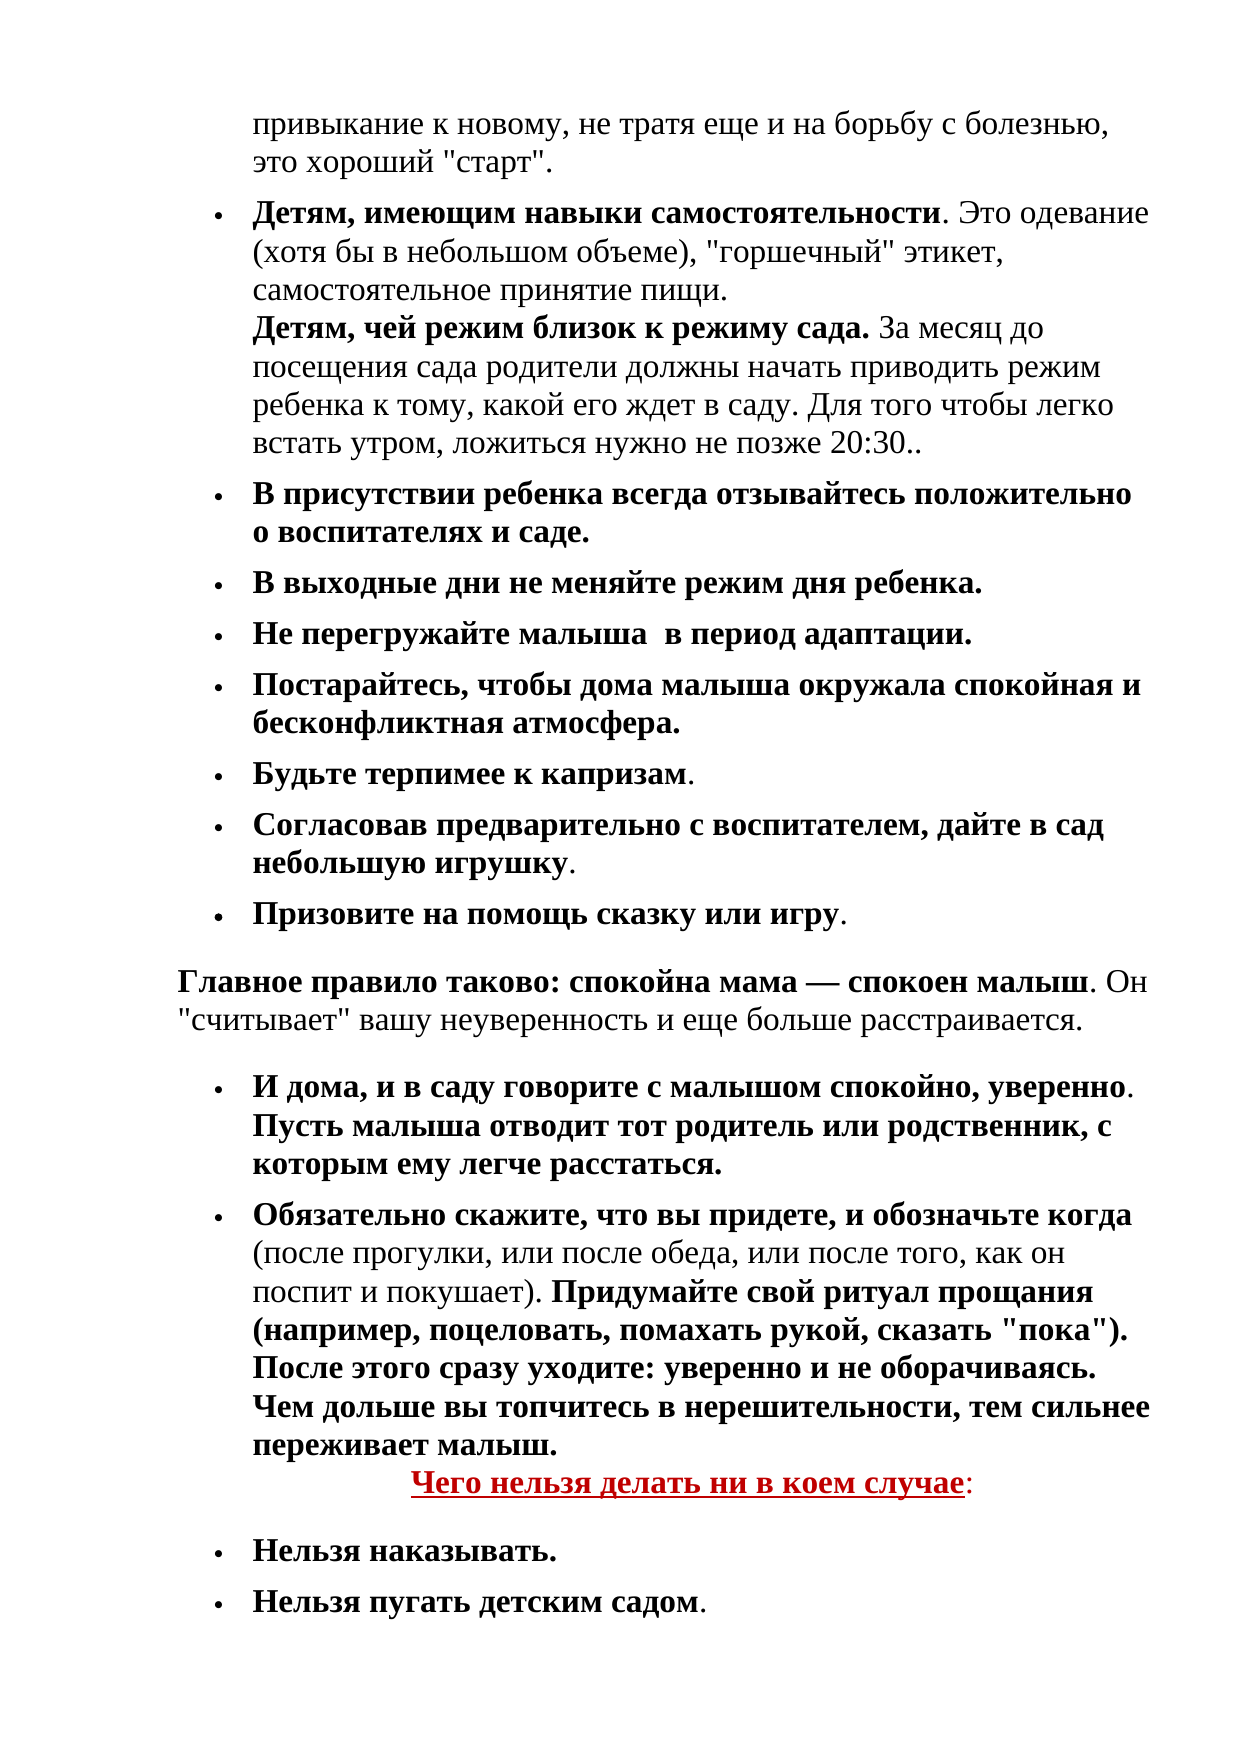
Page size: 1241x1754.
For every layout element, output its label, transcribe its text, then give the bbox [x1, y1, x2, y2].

list Призовите на помощь сказку или игру. [215, 893, 1152, 932]
list Не перегружайте малыша в период адаптации. [215, 613, 1152, 652]
list Обязательно скажите, что вы придете, и обозначьте когда (после прогулки, или после обеда, или после того, как он поспит и покушает). Придумайте свой ритуал прощания (например, поцеловать, помахать рукой, сказать "пока"). После этого сразу уходите: уверенно и не оборачиваясь. Чем дольше вы топчитесь в нерешительности, тем сильнее переживает малыш. Чего нельзя делать ни в коем случае: [215, 1194, 1152, 1501]
list Постарайтесь, чтобы дома малыша окружала спокойная и бесконфликтная атмосфера. [215, 664, 1152, 741]
list Нельзя наказывать. [215, 1530, 1152, 1568]
list В присутствии ребенка всегда отзывайтесь положительно о воспитателях и саде. [215, 473, 1152, 550]
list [215, 103, 1152, 180]
list Нельзя пугать детским садом. [215, 1581, 1152, 1619]
list В выходные дни не меняйте режим дня ребенка. [215, 563, 1152, 601]
list Будьте терпимее к капризам. [215, 753, 1152, 792]
text Главное правило таково: спокойна мама — спокоен малыш. Он "считывает" вашу неуверенность и еще больше расстраивается. [177, 961, 1152, 1038]
list Детям, имеющим навыки самостоятельности. Это одевание (хотя бы в небольшом объеме), "горшечный" этикет, самостоятельное принятие пищи. Детям, чей режим близок к режиму сада. За месяц до посещения сада родители должны начать приводить режим ребенка к тому, какой его ждет в саду. Для того чтобы легко встать утром, ложиться нужно не позже 20:30.. [215, 193, 1152, 461]
list И дома, и в саду говорите с малышом спокойно, уверенно. Пусть малыша отводит тот родитель или родственник, с которым ему легче расстаться. [215, 1067, 1152, 1182]
list Согласовав предварительно с воспитателем, дайте в сад небольшую игрушку. [215, 804, 1152, 881]
